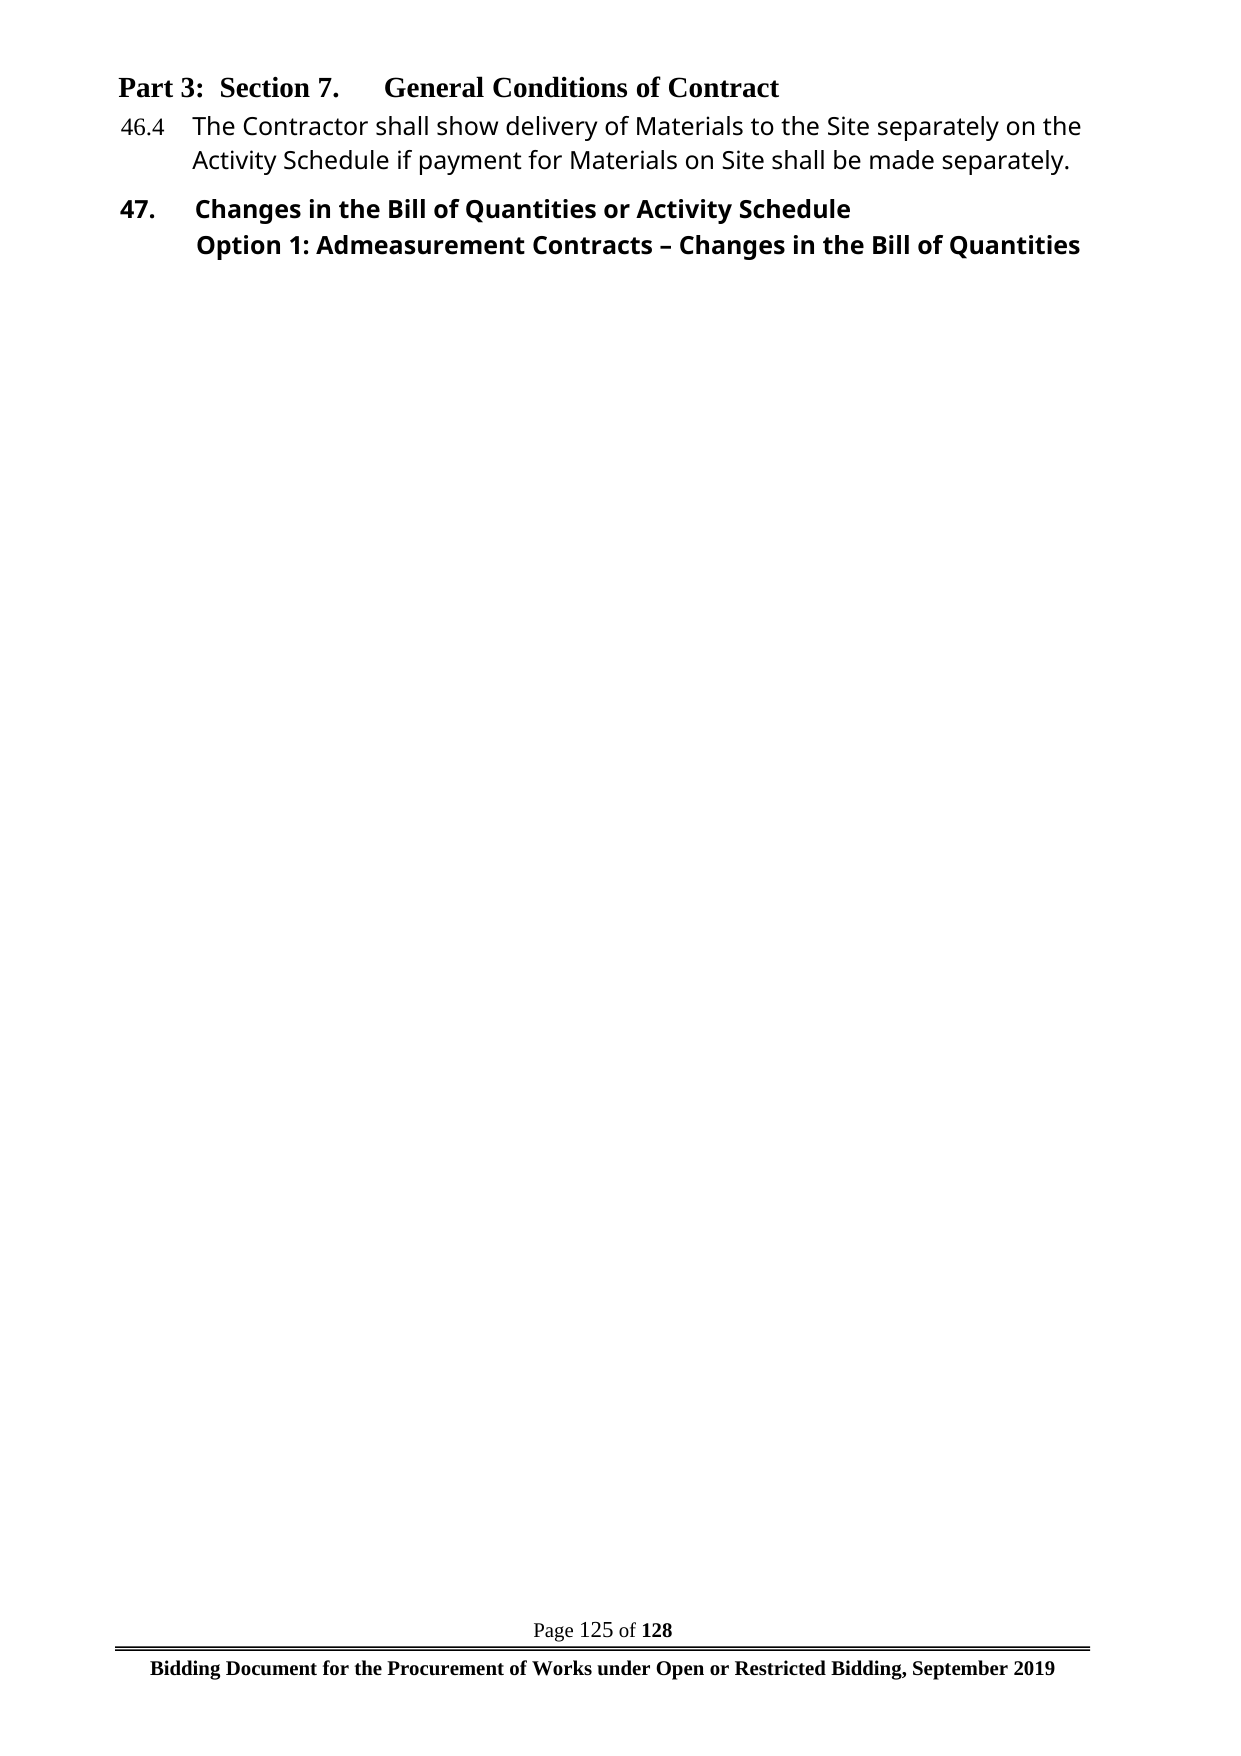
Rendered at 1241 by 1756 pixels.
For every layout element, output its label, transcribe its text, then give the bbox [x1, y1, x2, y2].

table_cell Option 1: Admeasurement Contracts – Changes in the Bill of Quantities [115, 227, 1091, 262]
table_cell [115, 102, 1091, 176]
table_cell 47. Changes in the Bill of Quantities or Activity Schedule [115, 176, 1091, 227]
